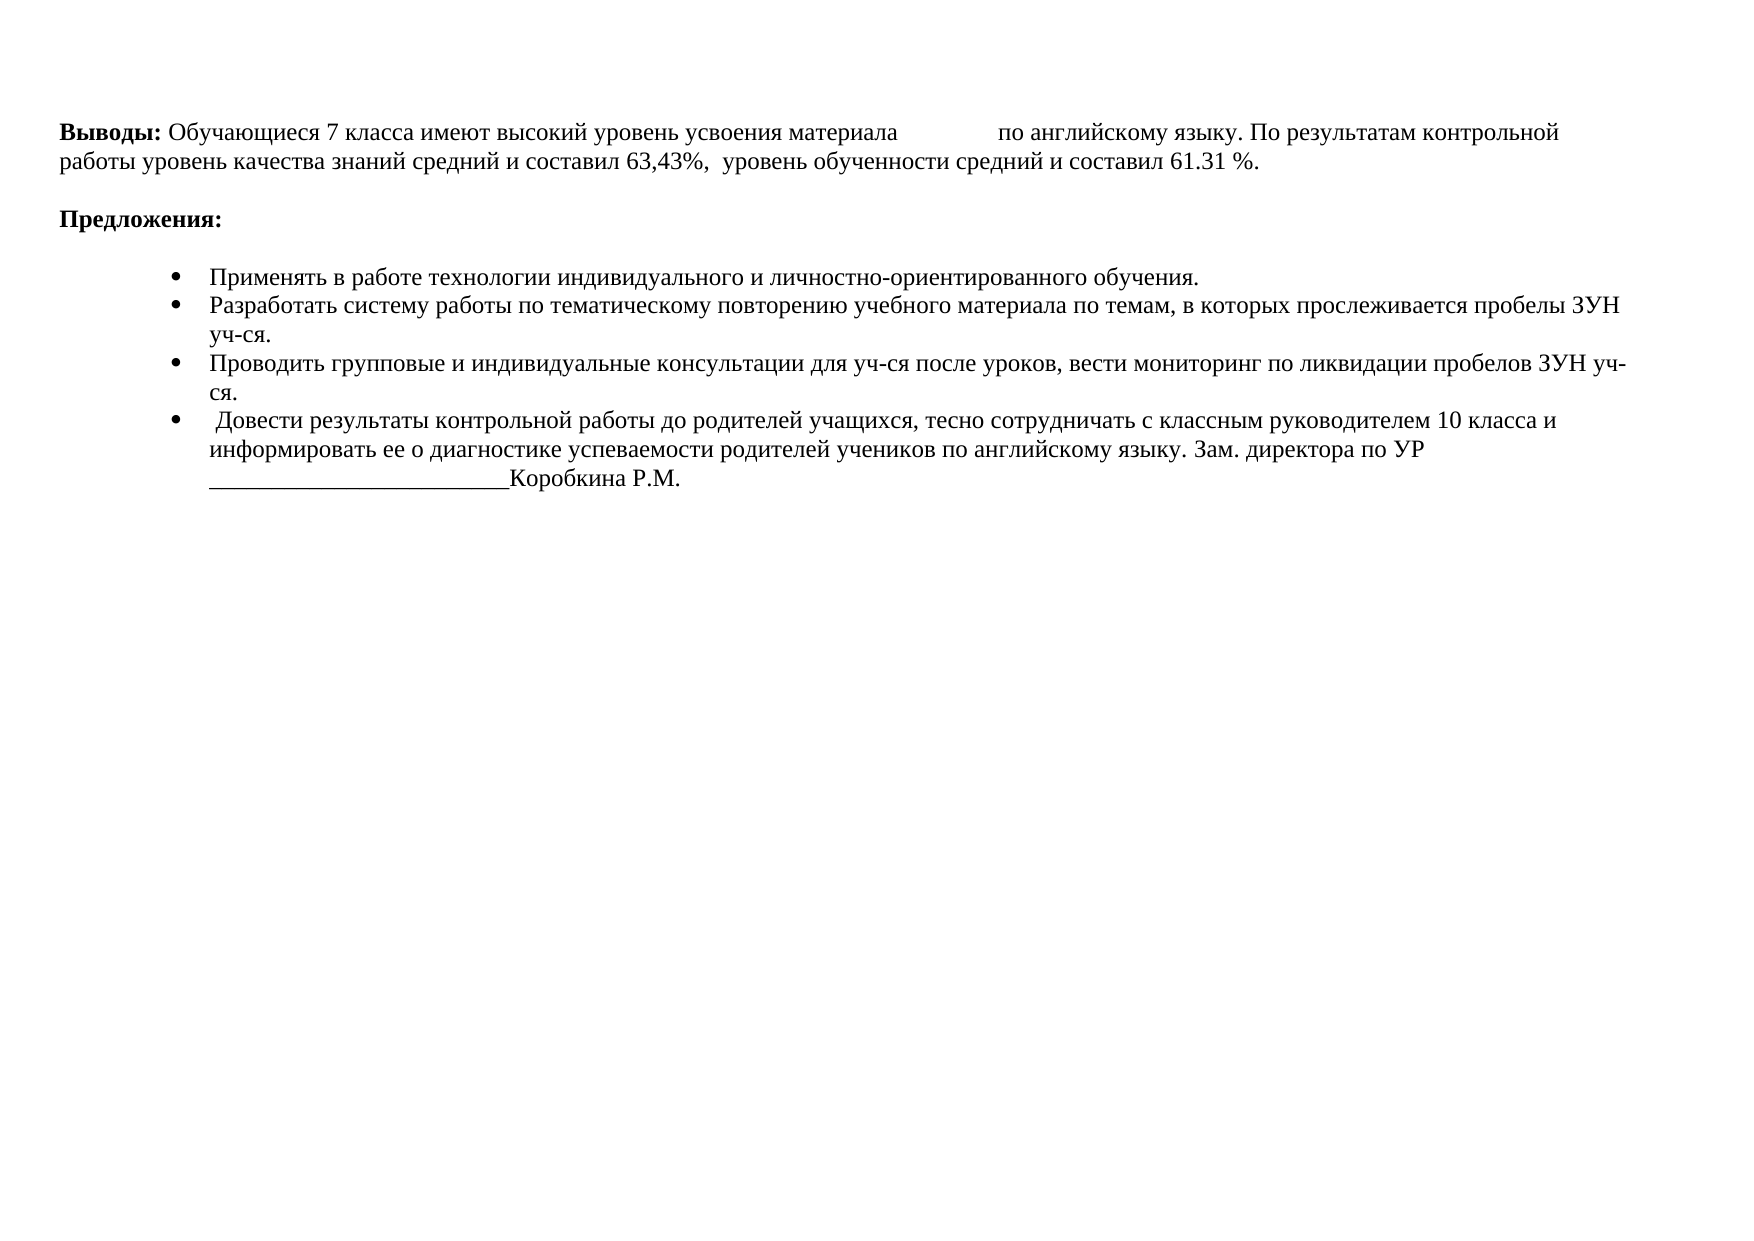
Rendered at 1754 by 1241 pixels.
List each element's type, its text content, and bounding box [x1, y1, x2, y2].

list Применять в работе технологии индивидуального и личностно-ориентированного обучения. [172, 262, 1636, 290]
text Выводы: Обучающиеся 7 класса имеют высокий уровень усвоения материала по английскому языку. По результатам контрольной работы уровень качества знаний средний и составил 63,43%, уровень обученности средний и составил 61.31 %. [59, 117, 1636, 174]
list Довести результаты контрольной работы до родителей учащихся, тесно сотрудничать с классным руководителем 10 класса и информировать ее о диагностике успеваемости родителей учеников по английскому языку. Зам. директора по УР ________________________Коробкина Р.М. [172, 405, 1636, 492]
list Проводить групповые и индивидуальные консультации для уч-ся после уроков, вести мониторинг по ликвидации пробелов ЗУН уч-ся. [172, 348, 1636, 405]
list Разработать систему работы по тематическому повторению учебного материала по темам, в которых прослеживается пробелы ЗУН уч-ся. [172, 290, 1636, 348]
text Предложения: [59, 204, 1636, 232]
